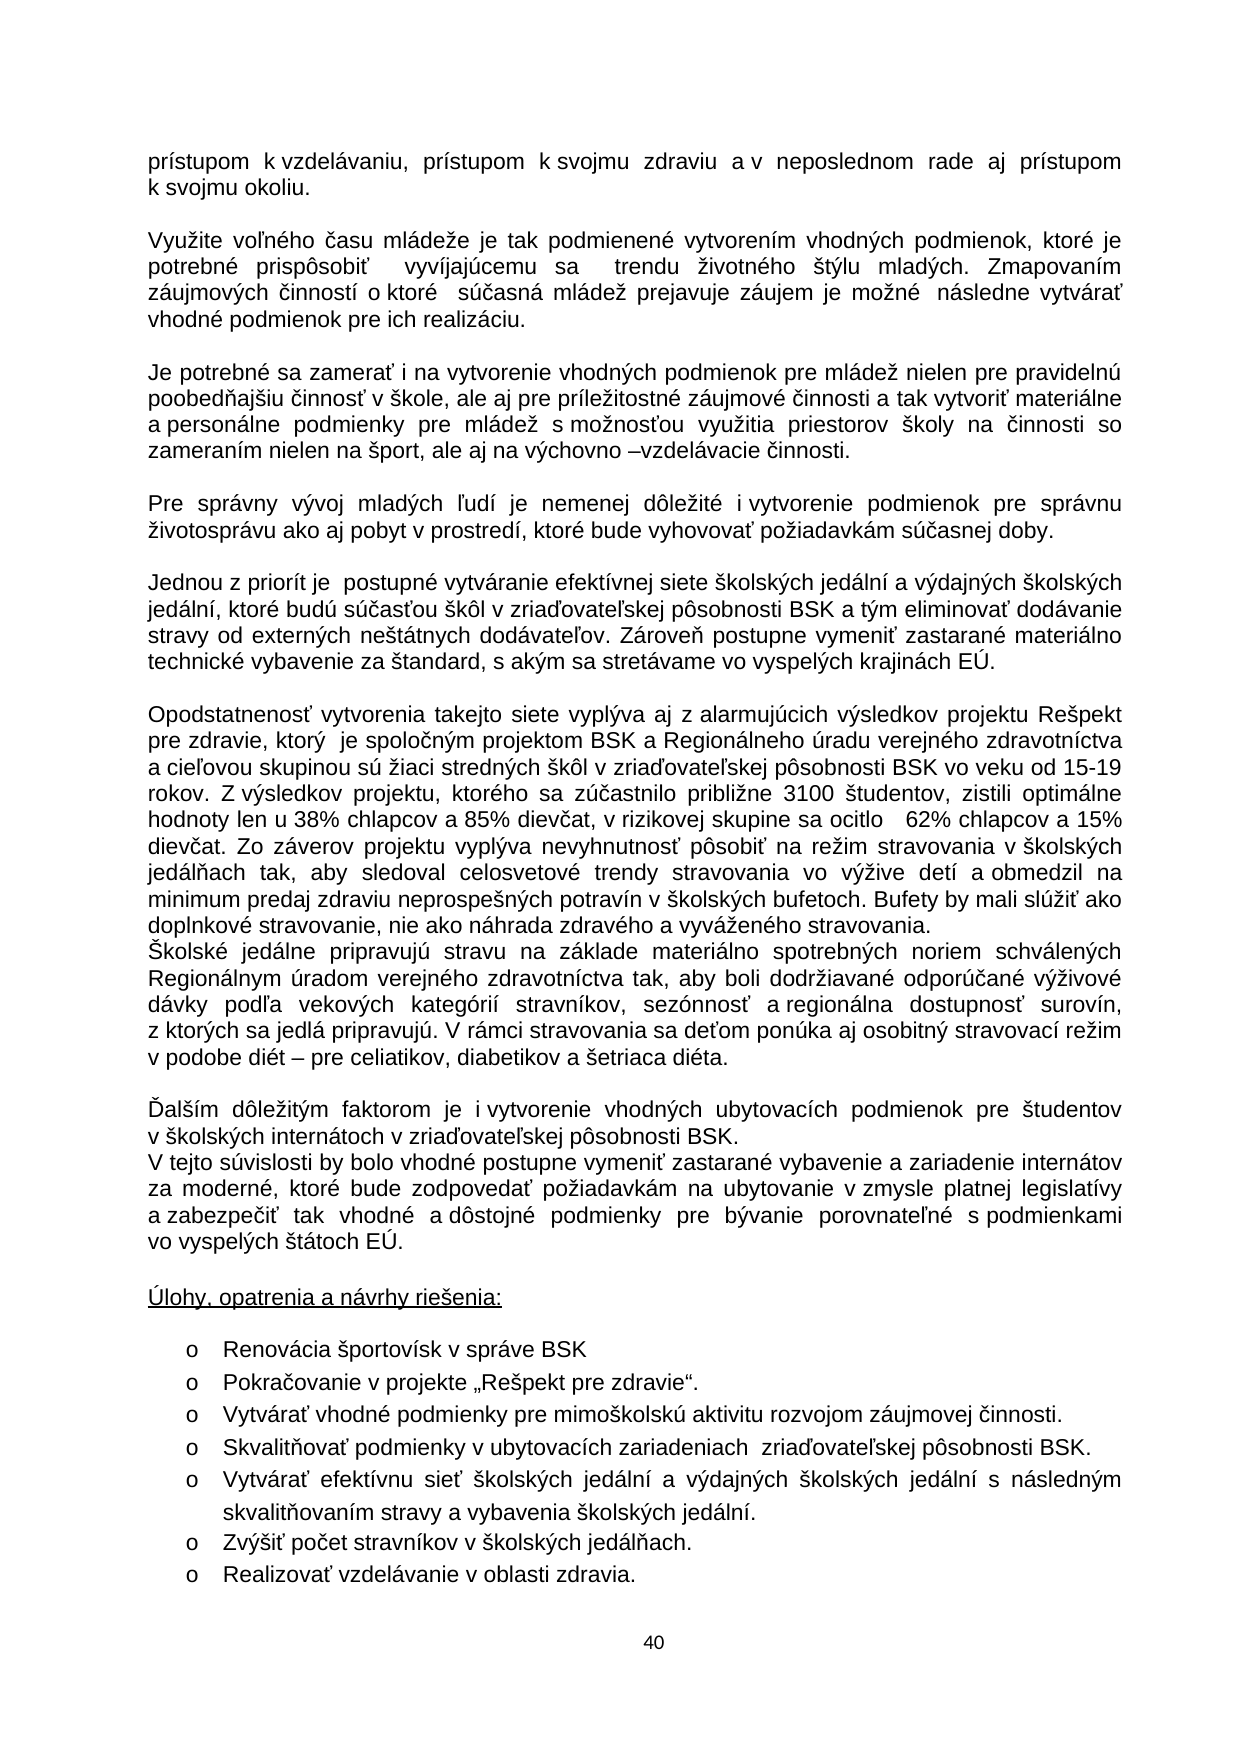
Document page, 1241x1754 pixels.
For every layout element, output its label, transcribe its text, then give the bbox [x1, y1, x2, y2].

list Vytvárať vhodné podmienky pre mimoškolskú aktivitu rozvojom záujmovej činnosti. [185, 1401, 1122, 1430]
text Úlohy, opatrenia a návrhy riešenia: [148, 1284, 1122, 1310]
text Opodstatnenosť vytvorenia takejto siete vyplýva aj z alarmujúcich výsledkov projektu Rešpekt pre zdravie, ktorý je spoločným projektom BSK a Regionálneho úradu verejného zdravotníctva a cieľovou skupinou sú žiaci stredných škôl v zriaďovateľskej pôsobnosti BSK vo veku od 15-19 rokov. Z výsledkov projektu, ktorého sa zúčastnilo približne 3100 študentov, zistili optimálne hodnoty len u 38% chlapcov a 85% dievčat, v rizikovej skupine sa ocitlo 62% chlapcov a 15% dievčat. Zo záverov projektu vyplýva nevyhnutnosť pôsobiť na režim stravovania v školských jedálňach tak, aby sledoval celosvetové trendy stravovania vo výžive detí a obmedzil na minimum predaj zdraviu neprospešných potravín v školských bufetoch. Bufety by mali slúžiť ako doplnkové stravovanie, nie ako náhrada zdravého a vyváženého stravovania. [148, 701, 1122, 938]
text Využite voľného času mládeže je tak podmienené vytvorením vhodných podmienok, ktoré je potrebné prispôsobiť vyvíjajúcemu sa trendu životného štýlu mladých. Zmapovaním záujmových činností o ktoré súčasná mládež prejavuje záujem je možné následne vytvárať vhodné podmienok pre ich realizáciu. [148, 227, 1122, 332]
text Pre správny vývoj mladých ľudí je nemenej dôležité i vytvorenie podmienok pre správnu životosprávu ako aj pobyt v prostredí, ktoré bude vyhovovať požiadavkám súčasnej doby. [148, 490, 1122, 543]
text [148, 148, 1122, 200]
text Školské jedálne pripravujú stravu na základe materiálno spotrebných noriem schválených Regionálnym úradom verejného zdravotníctva tak, aby boli dodržiavané odporúčané výživové dávky podľa vekových kategórií stravníkov, sezónnosť a regionálna dostupnosť surovín, z ktorých sa jedlá pripravujú. V rámci stravovania sa deťom ponúka aj osobitný stravovací režim v podobe diét – pre celiatikov, diabetikov a šetriaca diéta. [148, 938, 1122, 1070]
list Pokračovanie v projekte „Rešpekt pre zdravie“. [185, 1369, 1122, 1397]
list Realizovať vzdelávanie v oblasti zdravia. [185, 1561, 1122, 1589]
list Vytvárať efektívnu sieť školských jedální a výdajných školských jedální s následným skvalitňovaním stravy a vybavenia školských jedální. [185, 1466, 1122, 1525]
text Jednou z priorít je postupné vytváranie efektívnej siete školských jedální a výdajných školských jedální, ktoré budú súčasťou škôl v zriaďovateľskej pôsobnosti BSK a tým eliminovať dodávanie stravy od externých neštátnych dodávateľov. Zároveň postupne vymeniť zastarané materiálno technické vybavenie za štandard, s akým sa stretávame vo vyspelých krajinách EÚ. [148, 569, 1122, 675]
list Skvalitňovať podmienky v ubytovacích zariadeniach zriaďovateľskej pôsobnosti BSK. [185, 1434, 1122, 1462]
text V tejto súvislosti by bolo vhodné postupne vymeniť zastarané vybavenie a zariadenie internátov za moderné, ktoré bude zodpovedať požiadavkám na ubytovanie v zmysle platnej legislatívy a zabezpečiť tak vhodné a dôstojné podmienky pre bývanie porovnateľné s podmienkami vo vyspelých štátoch EÚ. [148, 1149, 1122, 1254]
text Ďalším dôležitým faktorom je i vytvorenie vhodných ubytovacích podmienok pre študentov v školských internátoch v zriaďovateľskej pôsobnosti BSK. [148, 1096, 1122, 1149]
list Zvýšiť počet stravníkov v školských jedálňach. [185, 1529, 1122, 1557]
text Je potrebné sa zamerať i na vytvorenie vhodných podmienok pre mládež nielen pre pravidelnú poobedňajšiu činnosť v škole, ale aj pre príležitostné záujmové činnosti a tak vytvoriť materiálne a personálne podmienky pre mládež s možnosťou využitia priestorov školy na činnosti so zameraním nielen na šport, ale aj na výchovno –vzdelávacie činnosti. [148, 358, 1122, 464]
list Renovácia športovísk v správe BSK [185, 1336, 1122, 1365]
